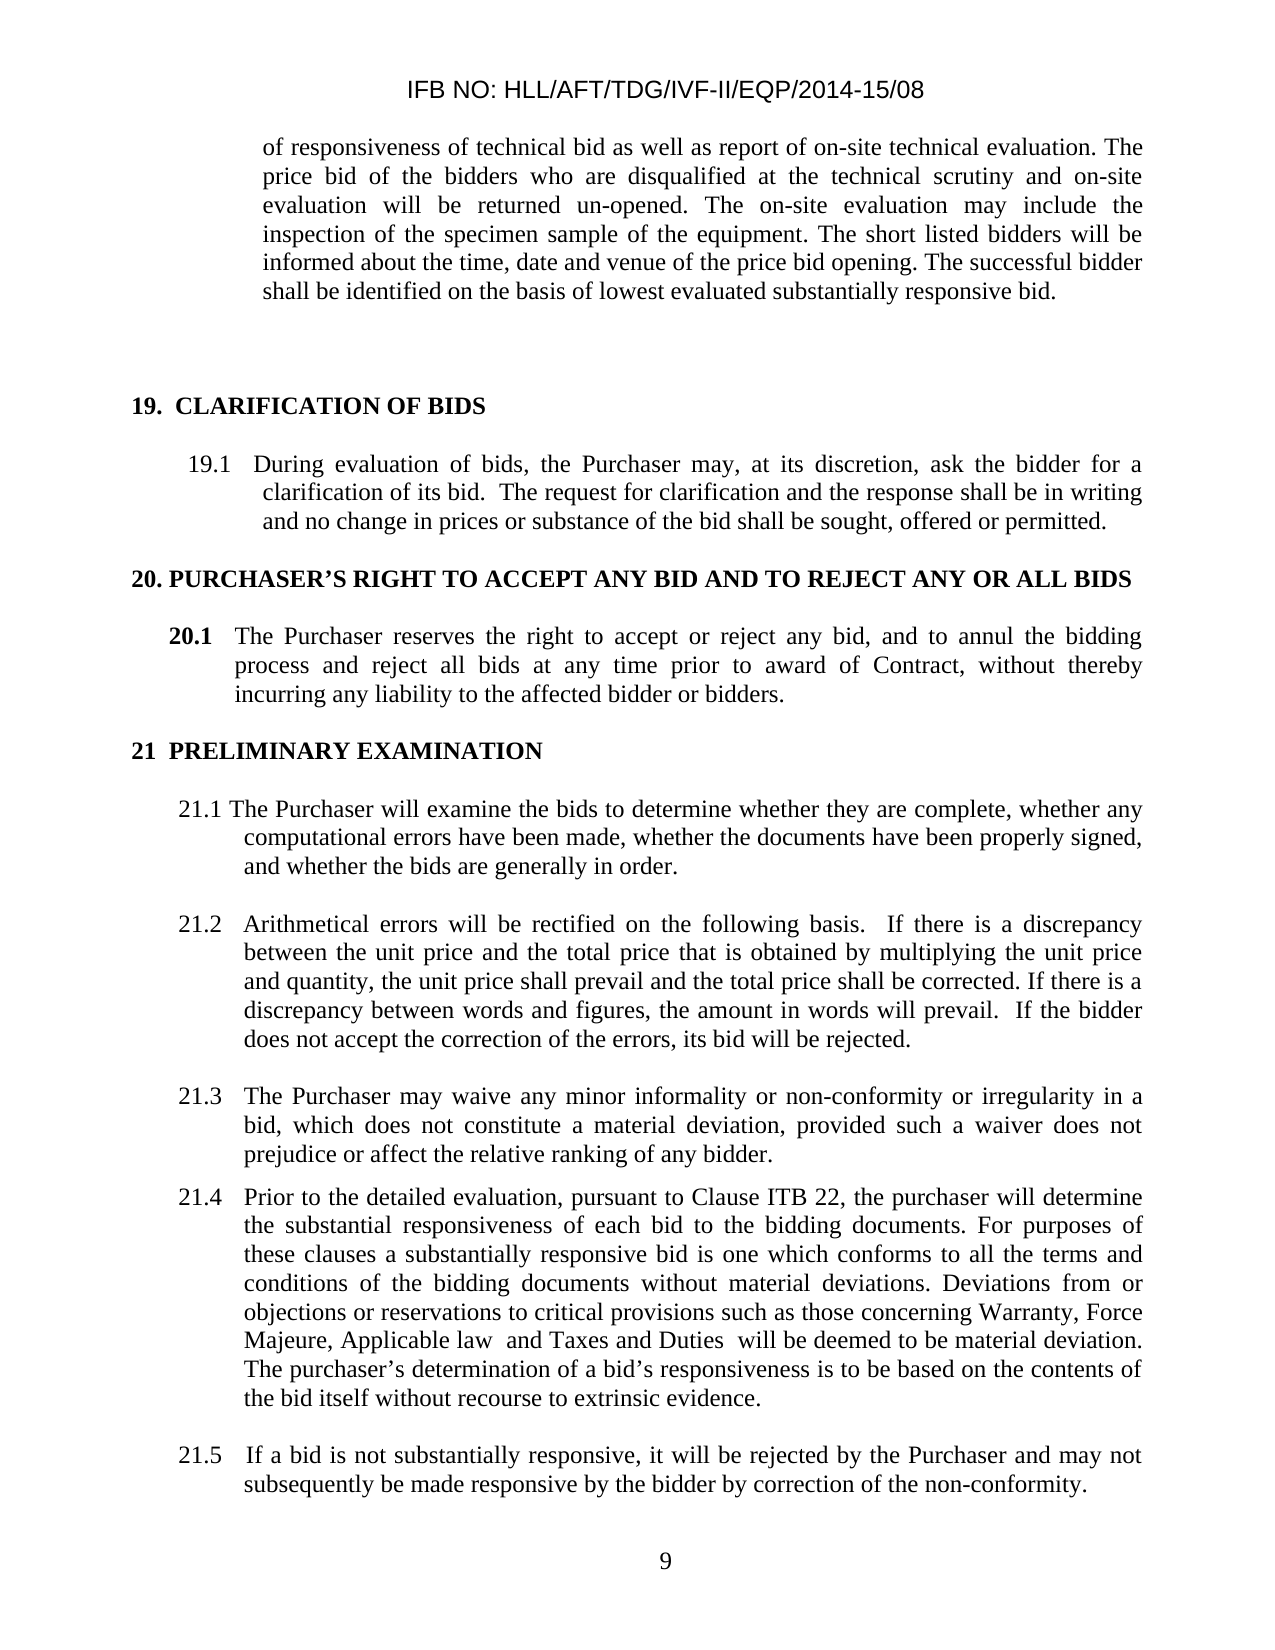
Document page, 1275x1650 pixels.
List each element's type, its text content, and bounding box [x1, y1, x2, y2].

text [187, 132, 1144, 305]
text 19.1 During evaluation of bids, the Purchaser may, at its discretion, ask the bidder for a clarification of its bid. The request for clarification and the response shall be in writing and no change in prices or substance of the bid shall be sought, offered or permitted. [187, 449, 1144, 535]
text 21.1 The Purchaser will examine the bids to determine whether they are complete, whether any computational errors have been made, whether the documents have been properly signed, and whether the bids are generally in order. [178, 794, 1144, 880]
text 21.5 If a bid is not substantially responsive, it will be rejected by the Purchaser and may not subsequently be made responsive by the bidder by correction of the non-conformity. [178, 1441, 1144, 1498]
text 21.2 Arithmetical errors will be rectified on the following basis. If there is a discrepancy between the unit price and the total price that is obtained by multiplying the unit price and quantity, the unit price shall prevail and the total price shall be corrected. If there is a discrepancy between words and figures, the amount in words will prevail. If the bidder does not accept the correction of the errors, its bid will be rejected. [178, 909, 1144, 1052]
text 20. PURCHASER’S RIGHT TO ACCEPT ANY BID AND TO REJECT ANY OR ALL BIDS [131, 564, 1144, 592]
text 19. CLARIFICATION OF BIDS [131, 391, 1200, 420]
text 20.1 The Purchaser reserves the right to accept or reject any bid, and to annul the bidding process and reject all bids at any time prior to award of Contract, without thereby incurring any liability to the affected bidder or bidders. [169, 621, 1144, 707]
text 21.3 The Purchaser may waive any minor informality or non-conformity or irregularity in a bid, which does not constitute a material deviation, provided such a waiver does not prejudice or affect the relative ranking of any bidder. [178, 1081, 1144, 1167]
text 21 PRELIMINARY EXAMINATION [131, 736, 1200, 765]
text 21.4 Prior to the detailed evaluation, pursuant to Clause ITB 22, the purchaser will determine the substantial responsiveness of each bid to the bidding documents. For purposes of these clauses a substantially responsive bid is one which conforms to all the terms and conditions of the bidding documents without material deviations. Deviations from or objections or reservations to critical provisions such as those concerning Warranty, Force Majeure, Applicable law and Taxes and Duties will be deemed to be material deviation. The purchaser’s determination of a bid’s responsiveness is to be based on the contents of the bid itself without recourse to extrinsic evidence. [178, 1182, 1144, 1412]
